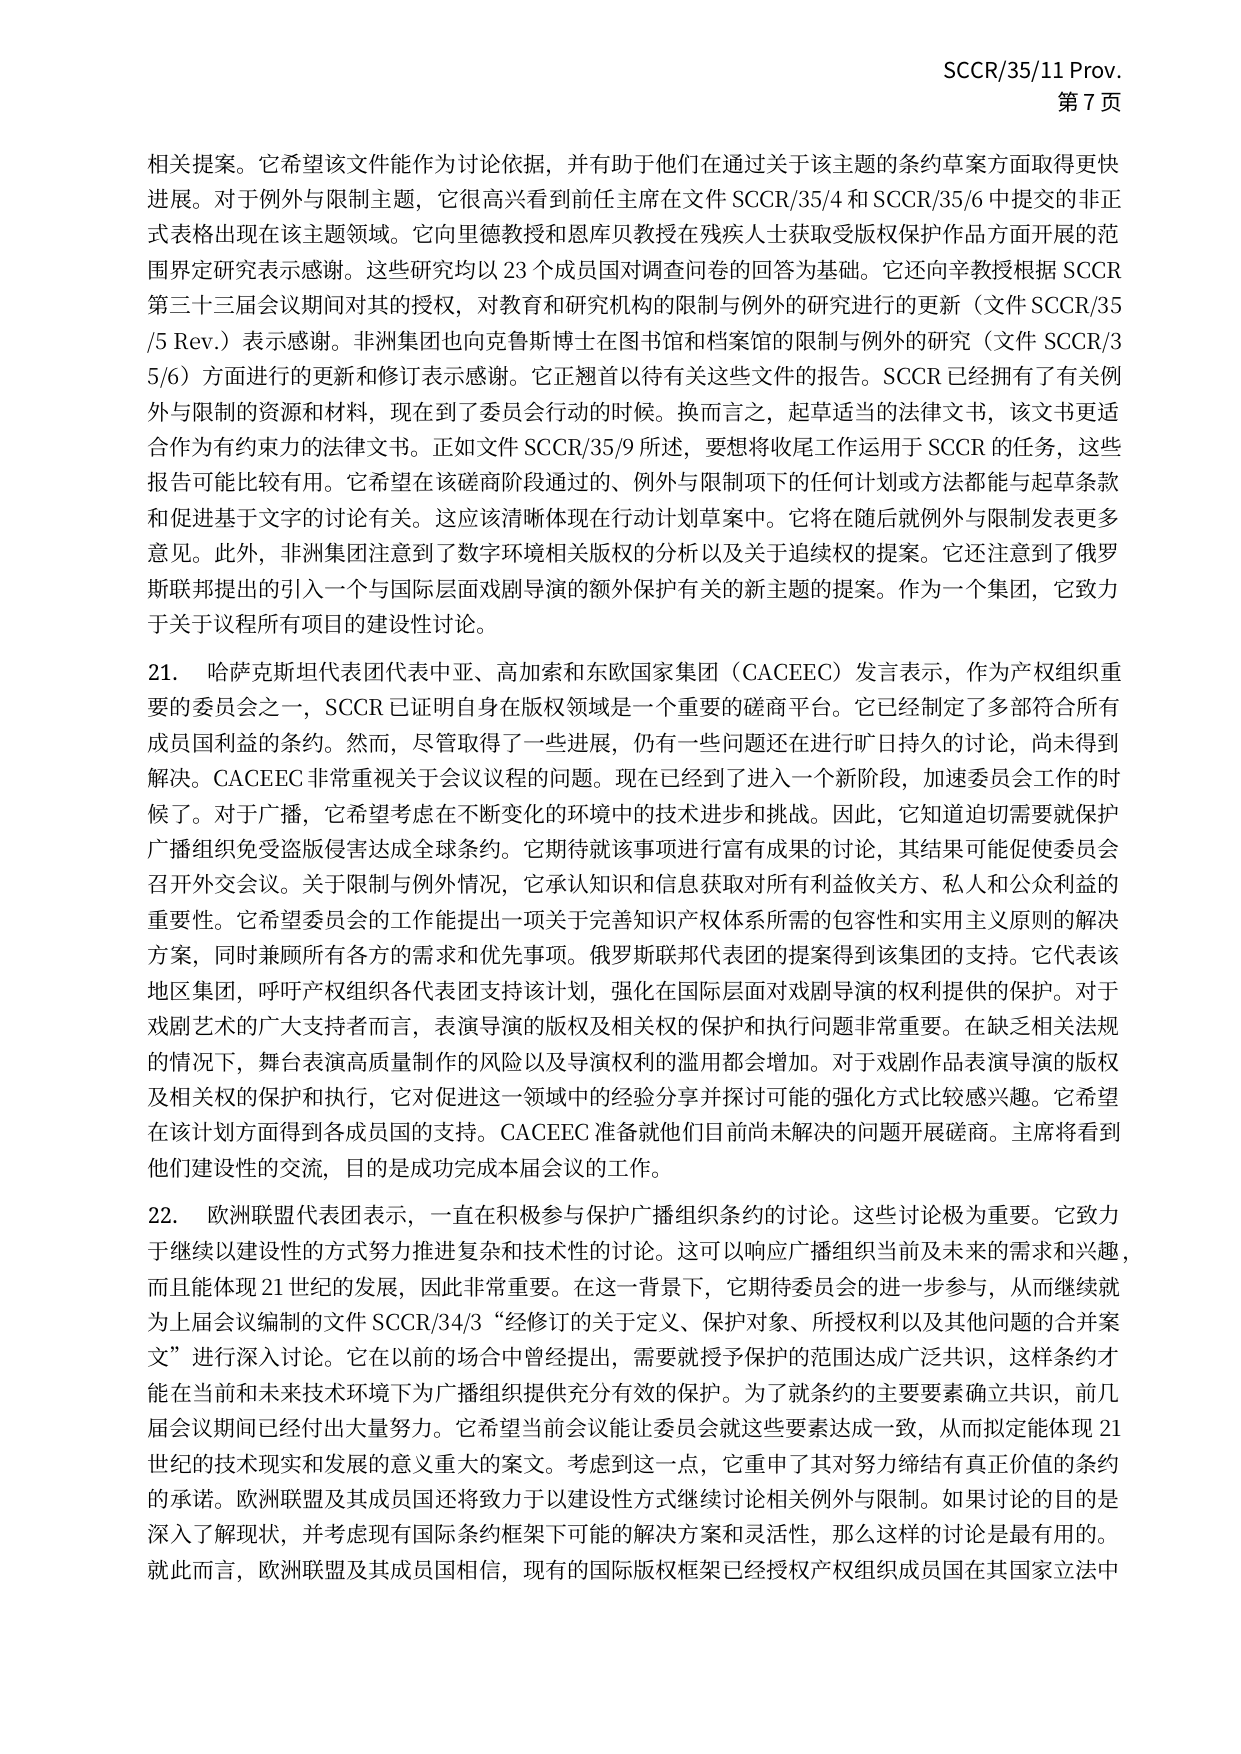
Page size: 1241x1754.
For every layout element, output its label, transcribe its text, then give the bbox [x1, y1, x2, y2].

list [148, 1195, 1122, 1584]
list 哈萨克斯坦代表团代表中亚、高加索和东欧国家集团（CACEEC）发言表示，作为产权组织重要的委员会之一，SCCR已证明自身在版权领域是一个重要的磋商平台。它已经制定了多部符合所有成员国利益的条约。然而，尽管取得了一些进展，仍有一些问题还在进行旷日持久的讨论，尚未得到解决。CACEEC非常重视关于会议议程的问题。现在已经到了进入一个新阶段，加速委员会工作的时候了。对于广播，它希望考虑在不断变化的环境中的技术进步和挑战。因此，它知道迫切需要就保护广播组织免受盗版侵害达成全球条约。它期待就该事项进行富有成果的讨论，其结果可能促使委员会召开外交会议。关于限制与例外情况，它承认知识和信息获取对所有利益攸关方、私人和公众利益的重要性。它希望委员会的工作能提出一项关于完善知识产权体系所需的包容性和实用主义原则的解决方案，同时兼顾所有各方的需求和优先事项。俄罗斯联邦代表团的提案得到该集团的支持。它代表该地区集团，呼吁产权组织各代表团支持该计划，强化在国际层面对戏剧导演的权利提供的保护。对于戏剧艺术的广大支持者而言，表演导演的版权及相关权的保护和执行问题非常重要。在缺乏相关法规的情况下，舞台表演高质量制作的风险以及导演权利的滥用都会增加。对于戏剧作品表演导演的版权及相关权的保护和执行，它对促进这一领域中的经验分享并探讨可能的强化方式比较感兴趣。它希望在该计划方面得到各成员国的支持。CACEEC准备就他们目前尚未解决的问题开展磋商。主席将看到他们建设性的交流，目的是成功完成本届会议的工作。 [148, 651, 1122, 1182]
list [148, 143, 1122, 639]
